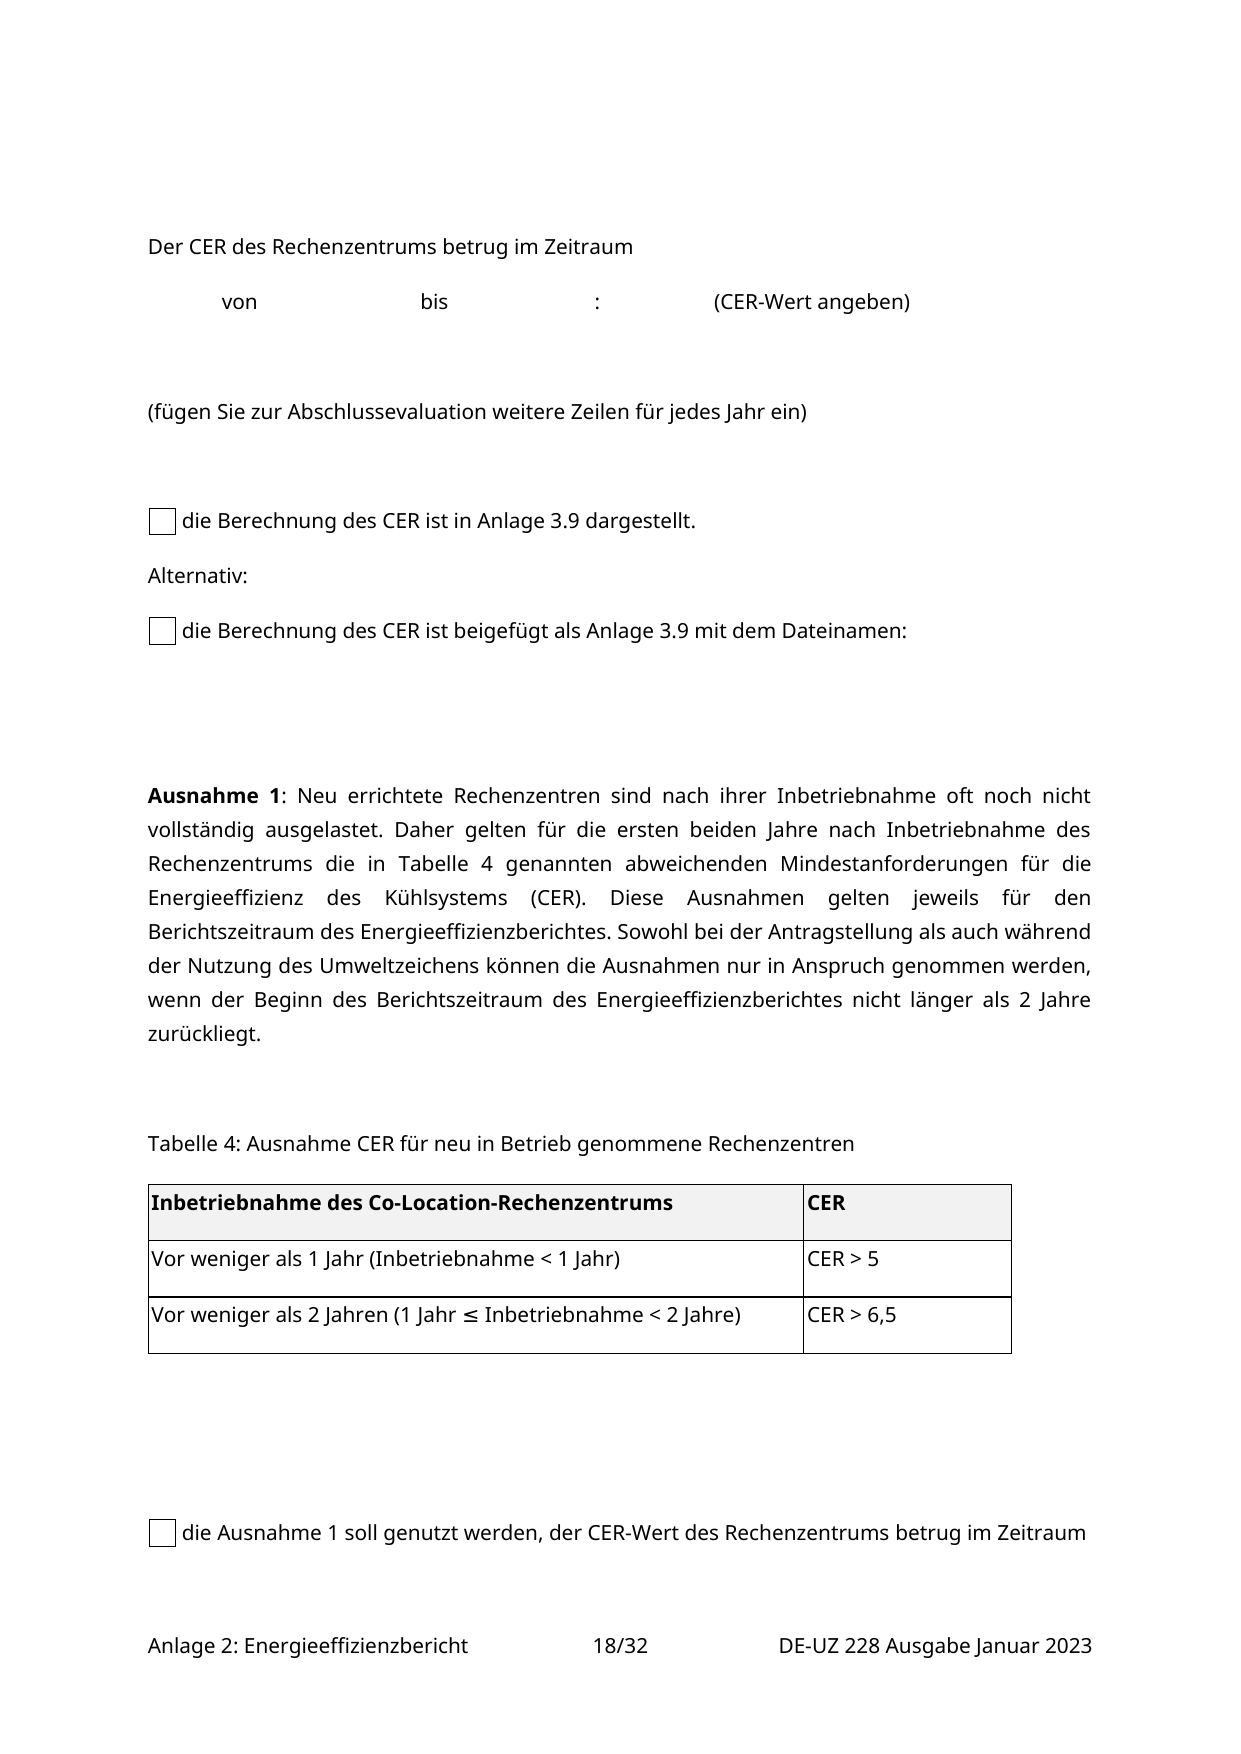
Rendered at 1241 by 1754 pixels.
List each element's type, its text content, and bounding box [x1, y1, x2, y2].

table_cell CER > 6,5 [804, 1298, 1011, 1353]
text Ausnahme 1: Neu errichtete Rechenzentren sind nach ihrer Inbetriebnahme oft noch nicht vollständig ausgelastet. Daher gelten für die ersten beiden Jahre nach Inbetriebnahme des Rechenzentrums die in Tabelle 4 genannten abweichenden Mindestanforderungen für die Energieeffizienz des Kühlsystems (CER). Diese Ausnahmen gelten jeweils für den Berichtszeitraum des Energieeffizienzberichtes. Sowohl bei der Antragstellung als auch während der Nutzung des Umweltzeichens können die Ausnahmen nur in Anspruch genommen werden, wenn der Beginn des Berichtszeitraum des Energieeffizienzberichtes nicht länger als 2 Jahre zurückliegt. [148, 781, 1092, 1048]
table_cell CER > 5 [804, 1241, 1011, 1296]
text die Berechnung des CER ist in Anlage 3.9 dargestellt. [148, 507, 1092, 535]
table_cell Vor weniger als 2 Jahren (1 Jahr ≤ Inbetriebnahme < 2 Jahre) [149, 1298, 803, 1353]
text die Berechnung des CER ist beigefügt als Anlage 3.9 mit dem Dateinamen: [148, 616, 1092, 645]
text Alternativ: [148, 561, 1092, 590]
table_cell Vor weniger als 1 Jahr (Inbetriebnahme < 1 Jahr) [149, 1241, 803, 1296]
text von bis : (CER-Wert angeben) [148, 287, 1092, 315]
text Tabelle 4: Ausnahme CER für neu in Betrieb genommene Rechenzentren [148, 1129, 1092, 1158]
text die Ausnahme 1 soll genutzt werden, der CER-Wert des Rechenzentrums betrug im Zeitraum [148, 1518, 1092, 1547]
text Der CER des Rechenzentrums betrug im Zeitraum [148, 232, 1092, 261]
table_header CER [804, 1185, 1011, 1240]
text (fügen Sie zur Abschlussevaluation weitere Zeilen für jedes Jahr ein) [148, 397, 1092, 425]
table_header Inbetriebnahme des Co-Location-Rechenzentrums [149, 1185, 803, 1240]
